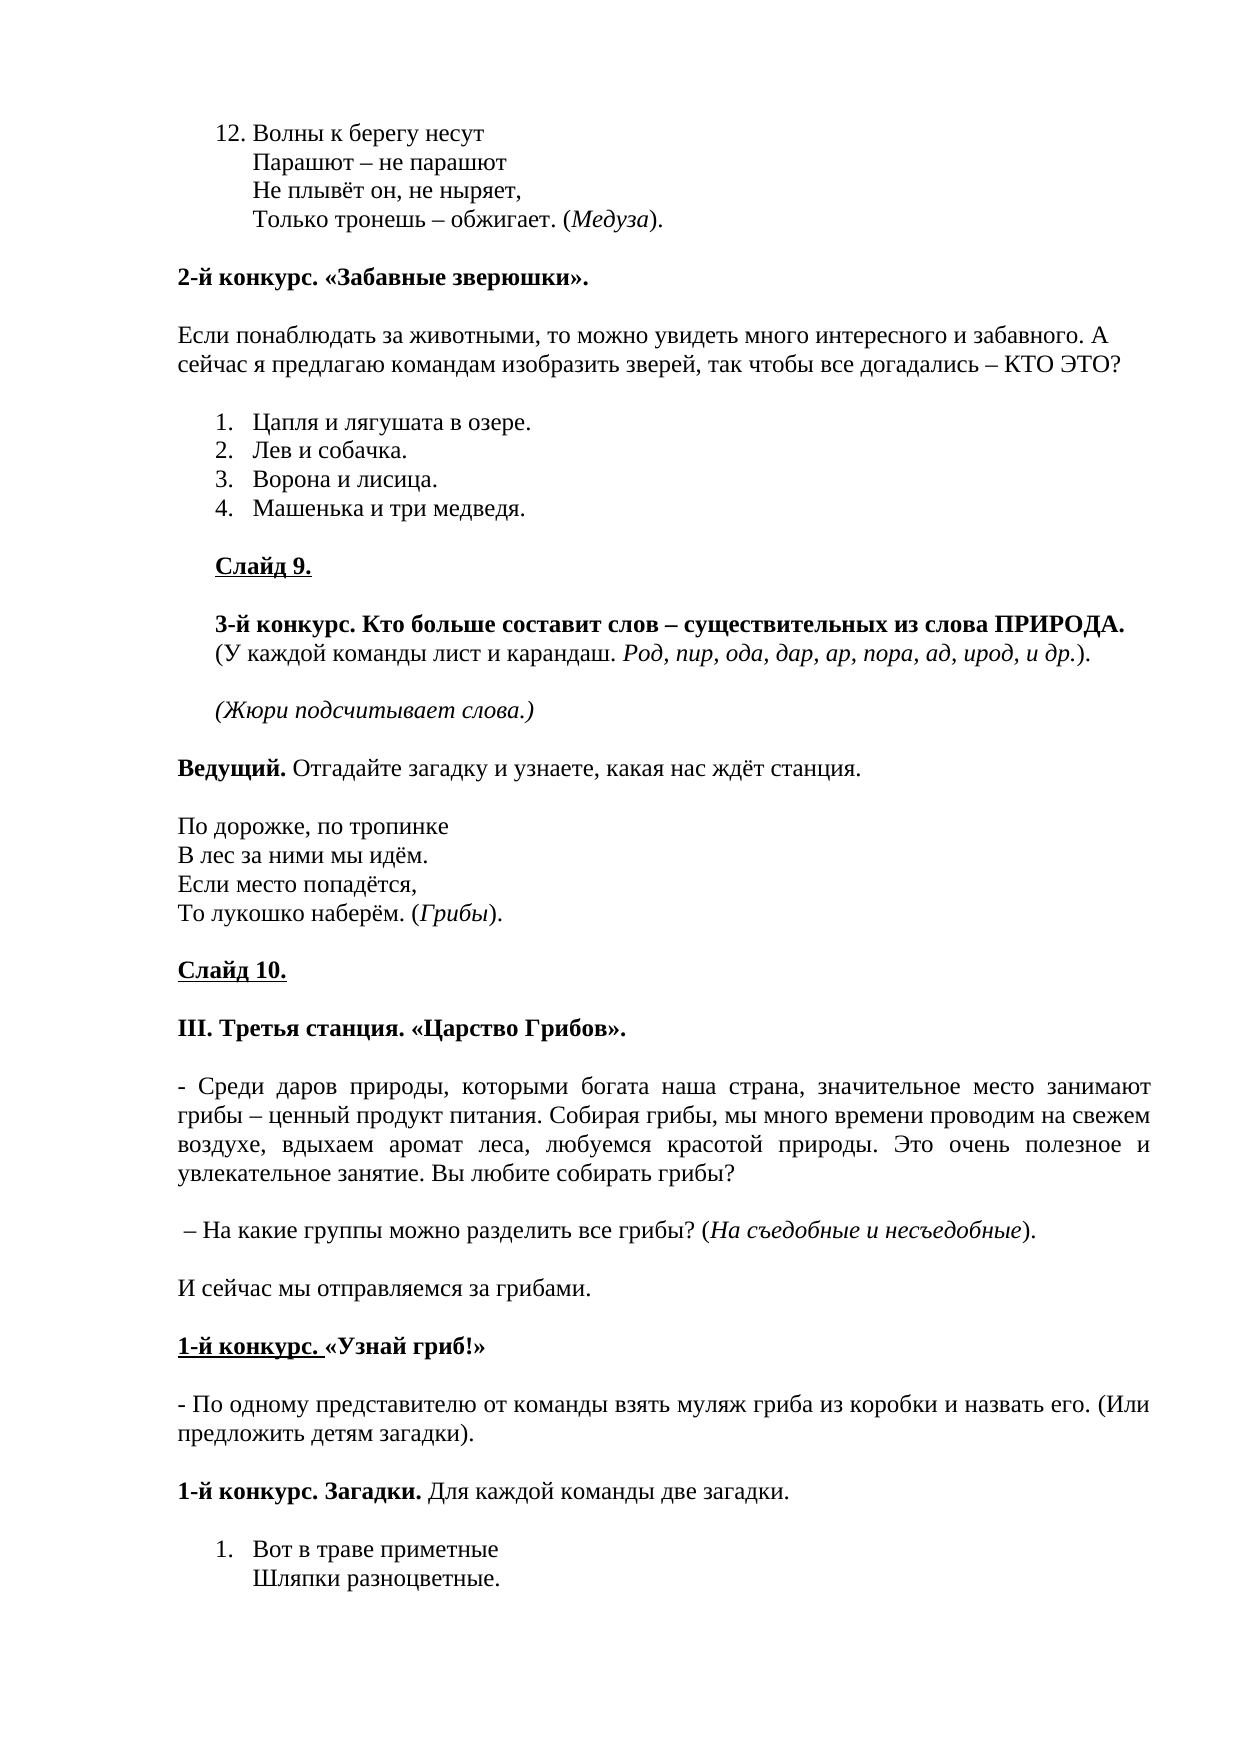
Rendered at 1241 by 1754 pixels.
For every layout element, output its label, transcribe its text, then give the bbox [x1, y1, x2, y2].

text 3-й конкурс. Кто больше составит слов – существительных из слова ПРИРОДА. (У каждой команды лист и карандаш. Род, пир, ода, дар, ар, пора, ад, ирод, и др.). [215, 609, 1152, 666]
list Машенька и три медведя. [215, 493, 1152, 522]
text (Жюри подсчитывает слова.) [215, 696, 1152, 724]
text 1-й конкурс. Загадки. Для каждой команды две загадки. [177, 1476, 1152, 1505]
text Ведущий. Отгадайте загадку и узнаете, какая нас ждёт станция. [177, 753, 1152, 782]
text Слайд 9. [215, 551, 1152, 580]
list Волны к берегу несут Парашют – не парашют Не плывёт он, не ныряет, Только тронешь – обжигает. (Медуза). [215, 118, 1152, 233]
text И сейчас мы отправляемся за грибами. [177, 1273, 1152, 1302]
text 1-й конкурс. «Узнай гриб!» [177, 1331, 1152, 1360]
text – На какие группы можно разделить все грибы? (На съедобные и несъедобные). [177, 1216, 1152, 1244]
text - Среди даров природы, которыми богата наша страна, значительное место занимают грибы – ценный продукт питания. Собирая грибы, мы много времени проводим на свежем воздухе, вдыхаем аромат леса, любуемся красотой природы. Это очень полезное и увлекательное занятие. Вы любите собирать грибы? [177, 1071, 1152, 1186]
text Если понаблюдать за животными, то можно увидеть много интересного и забавного. А сейчас я предлагаю командам изобразить зверей, так чтобы все догадались – КТО ЭТО? [177, 320, 1152, 378]
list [215, 1534, 1152, 1591]
text III. Третья станция. «Царство Грибов». [177, 1013, 1152, 1042]
text По дорожке, по тропинке В лес за ними мы идём. Если место попадётся, То лукошко наберём. (Грибы). [177, 811, 1152, 926]
text - По одному представителю от команды взять муляж гриба из коробки и назвать его. (Или предложить детям загадки). [177, 1389, 1152, 1447]
text 2-й конкурс. «Забавные зверюшки». [177, 262, 1152, 291]
text Слайд 10. [177, 956, 1152, 984]
list Цапля и лягушата в озере. [215, 407, 1152, 436]
list Лев и собачка. [215, 436, 1152, 464]
list Ворона и лисица. [215, 464, 1152, 493]
